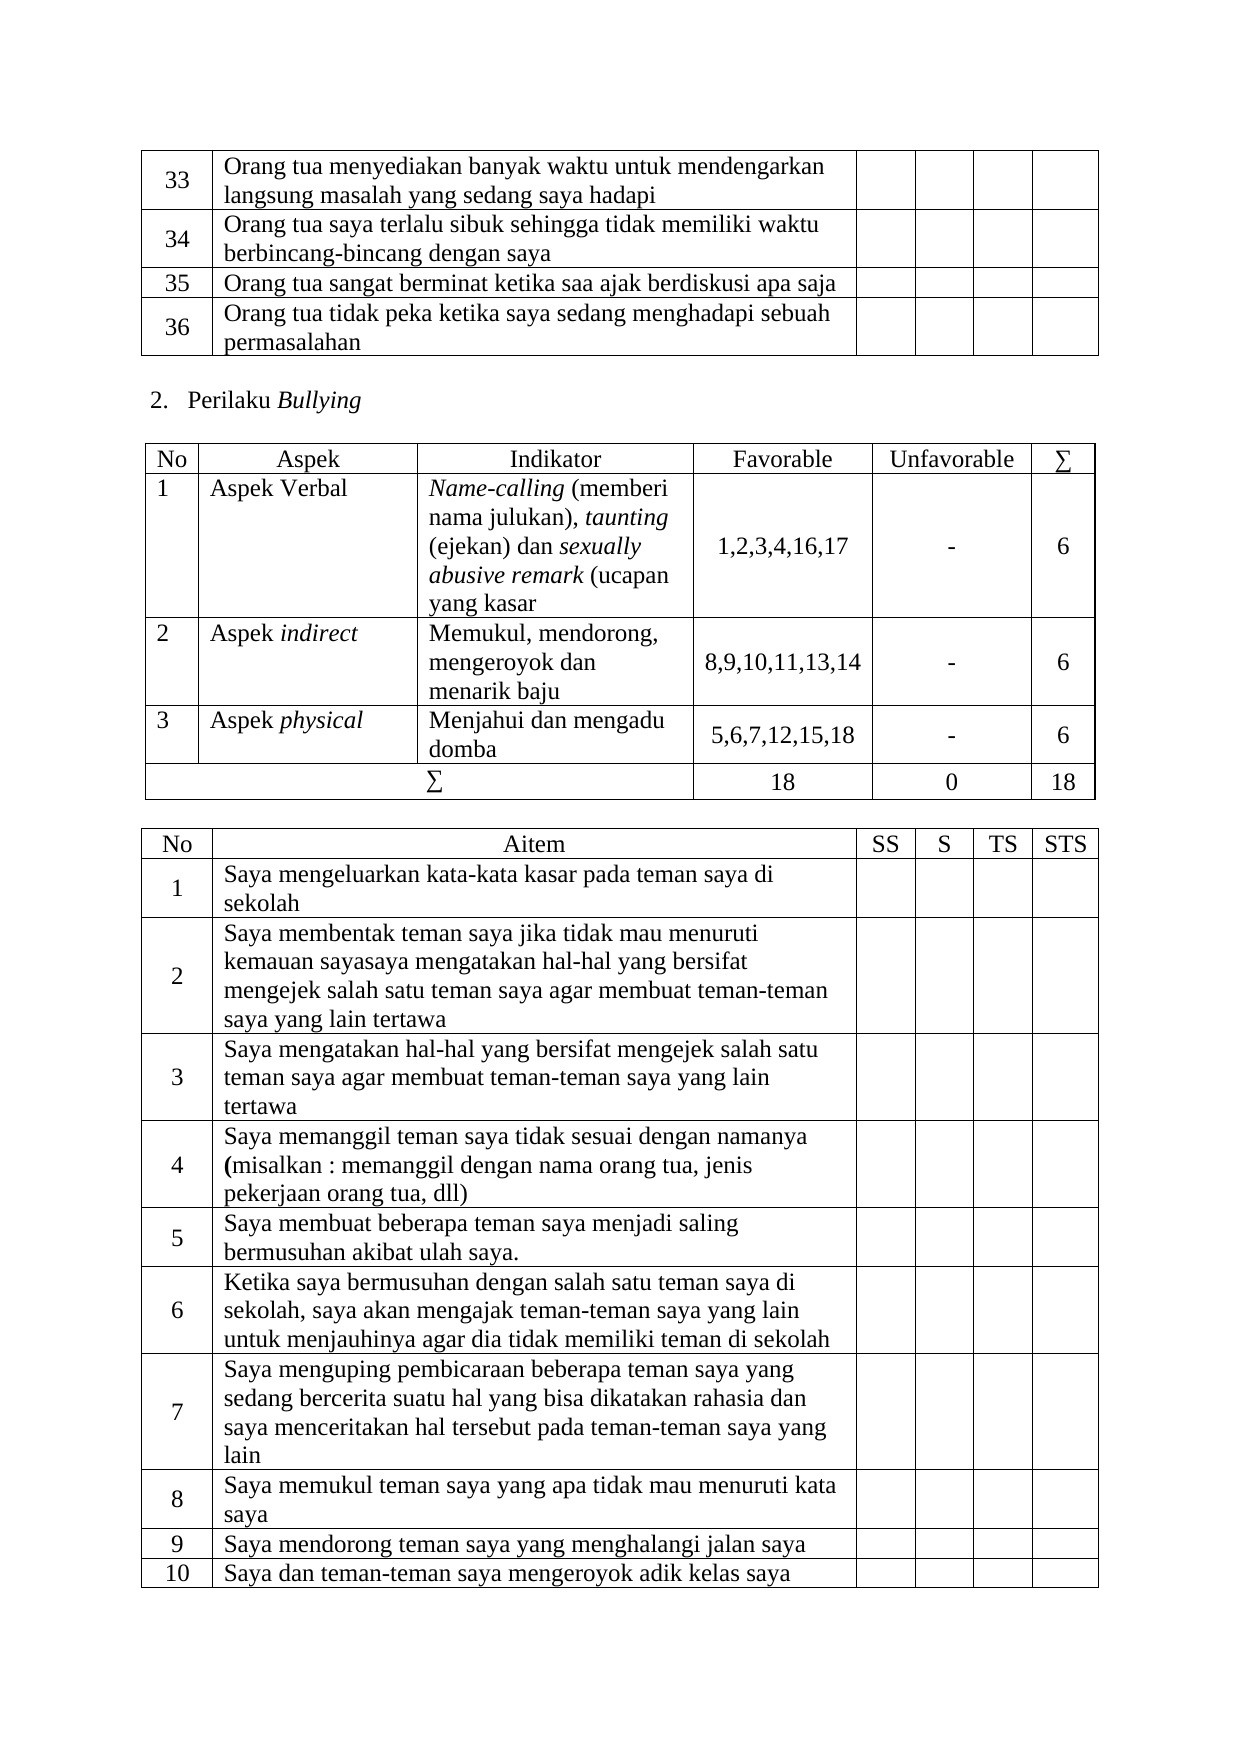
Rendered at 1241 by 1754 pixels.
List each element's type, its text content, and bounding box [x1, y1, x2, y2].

table_header SS [857, 829, 915, 858]
table_cell [974, 1267, 1032, 1353]
table_cell 33 [142, 151, 212, 208]
table_cell - [873, 474, 1031, 617]
table_cell [974, 859, 1032, 917]
table_cell [1033, 1529, 1098, 1557]
table_cell [857, 1559, 915, 1587]
table_cell Saya memukul teman saya yang apa tidak mau menuruti kata saya [213, 1470, 856, 1528]
table_cell [974, 1208, 1032, 1266]
table_cell Saya menguping pembicaraan beberapa teman saya yang sedang bercerita suatu hal yang bisa dikatakan rahasia dan saya menceritakan hal tersebut pada teman-teman saya yang lain [213, 1354, 856, 1469]
table_cell ∑ [146, 764, 693, 798]
table_cell [916, 1559, 973, 1587]
table_cell 35 [142, 268, 212, 297]
table_cell [857, 918, 915, 1033]
table_cell [1033, 1354, 1098, 1469]
table_cell [916, 1121, 973, 1207]
table_cell [1033, 1559, 1098, 1587]
table_cell [857, 1034, 915, 1120]
table_cell 36 [142, 298, 212, 355]
table_cell [974, 1034, 1032, 1120]
table_cell [916, 298, 973, 355]
table_cell 9 [142, 1529, 212, 1557]
table_cell [1033, 918, 1098, 1033]
table_header No [146, 444, 198, 472]
table_cell [916, 1208, 973, 1266]
table_cell 18 [1032, 764, 1094, 798]
table_header Favorable [694, 444, 872, 472]
table_cell Saya mendorong teman saya yang menghalangi jalan saya [213, 1529, 856, 1557]
table_cell [857, 151, 915, 208]
table_cell [974, 210, 1032, 267]
table_cell [974, 1354, 1032, 1469]
table_cell [974, 1470, 1032, 1528]
table_cell [974, 918, 1032, 1033]
table_cell Name-calling (memberi nama julukan), taunting (ejekan) dan sexually abusive remark (ucapan yang kasar [418, 474, 693, 617]
table_cell Saya membentak teman saya jika tidak mau menuruti kemauan sayasaya mengatakan hal-hal yang bersifat mengejek salah satu teman saya agar membuat teman-teman saya yang lain tertawa [213, 918, 856, 1033]
table_cell 6 [142, 1267, 212, 1353]
table_cell 1 [146, 474, 198, 617]
table_cell 34 [142, 210, 212, 267]
table_cell 3 [142, 1034, 212, 1120]
table_cell Saya memanggil teman saya tidak sesuai dengan namanya (misalkan : memanggil dengan nama orang tua, jenis pekerjaan orang tua, dll) [213, 1121, 856, 1207]
table_cell 1,2,3,4,16,17 [694, 474, 872, 617]
list Perilaku Bullying [150, 385, 1090, 414]
table_header S [916, 829, 973, 858]
table_cell 6 [1032, 474, 1094, 617]
table_cell [1033, 298, 1098, 355]
table_cell [857, 210, 915, 267]
table_cell [974, 1529, 1032, 1557]
table_cell Aspek Verbal [199, 474, 417, 617]
table_cell 2 [146, 618, 198, 704]
table_cell [916, 1267, 973, 1353]
table_cell 4 [142, 1121, 212, 1207]
table_cell Saya mengeluarkan kata-kata kasar pada teman saya di sekolah [213, 859, 856, 917]
table_cell [857, 1121, 915, 1207]
table_cell Orang tua saya terlalu sibuk sehingga tidak memiliki waktu berbincang-bincang dengan saya [213, 210, 856, 267]
table_cell [916, 1470, 973, 1528]
table_cell [974, 1121, 1032, 1207]
table_cell [857, 1470, 915, 1528]
table_cell 3 [146, 706, 198, 763]
table_cell [916, 151, 973, 208]
table_cell [1033, 1208, 1098, 1266]
table_cell [974, 1559, 1032, 1587]
table_cell Aspek indirect [199, 618, 417, 704]
table_cell [857, 1267, 915, 1353]
table_cell [916, 210, 973, 267]
table_cell Memukul, mendorong, mengeroyok dan menarik baju [418, 618, 693, 704]
table_cell [857, 268, 915, 297]
table_cell Ketika saya bermusuhan dengan salah satu teman saya di sekolah, saya akan mengajak teman-teman saya yang lain untuk menjauhinya agar dia tidak memiliki teman di sekolah [213, 1267, 856, 1353]
table_cell [1033, 151, 1098, 208]
table_cell Orang tua sangat berminat ketika saa ajak berdiskusi apa saja [213, 268, 856, 297]
table_cell [1033, 1121, 1098, 1207]
table_cell [857, 1208, 915, 1266]
table_cell [1033, 1470, 1098, 1528]
table_cell [857, 1354, 915, 1469]
table_cell 5 [142, 1208, 212, 1266]
table_header No [142, 829, 212, 858]
table_header STS [1033, 829, 1098, 858]
table_cell [916, 859, 973, 917]
table_cell [1033, 210, 1098, 267]
table_cell [1033, 859, 1098, 917]
table_cell - [873, 706, 1031, 763]
table_cell [916, 918, 973, 1033]
table_cell [857, 298, 915, 355]
table_header Aspek [199, 444, 417, 472]
table_cell [974, 151, 1032, 208]
table_cell 6 [1032, 706, 1094, 763]
table_cell [1033, 268, 1098, 297]
table_cell [974, 268, 1032, 297]
table_header Unfavorable [873, 444, 1031, 472]
table_cell Aspek physical [199, 706, 417, 763]
table_cell 1 [142, 859, 212, 917]
table_header Aitem [213, 829, 856, 858]
table_cell Saya mengatakan hal-hal yang bersifat mengejek salah satu teman saya agar membuat teman-teman saya yang lain tertawa [213, 1034, 856, 1120]
table_cell [916, 1354, 973, 1469]
table_cell Orang tua tidak peka ketika saya sedang menghadapi sebuah permasalahan [213, 298, 856, 355]
table_cell [1033, 1267, 1098, 1353]
table_cell [916, 1529, 973, 1557]
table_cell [213, 1559, 856, 1587]
table_cell 2 [142, 918, 212, 1033]
table_cell 0 [873, 764, 1031, 798]
table_header Indikator [418, 444, 693, 472]
table_cell Saya membuat beberapa teman saya menjadi saling bermusuhan akibat ulah saya. [213, 1208, 856, 1266]
table_cell 8,9,10,11,13,14 [694, 618, 872, 704]
table_cell - [873, 618, 1031, 704]
table_cell 6 [1032, 618, 1094, 704]
table_cell 8 [142, 1470, 212, 1528]
table_cell [916, 268, 973, 297]
table_cell [1033, 1034, 1098, 1120]
table_header TS [974, 829, 1032, 858]
table_cell Orang tua menyediakan banyak waktu untuk mendengarkan langsung masalah yang sedang saya hadapi [213, 151, 856, 208]
table_cell [857, 859, 915, 917]
table_cell [857, 1529, 915, 1557]
table_cell [974, 298, 1032, 355]
table_cell 5,6,7,12,15,18 [694, 706, 872, 763]
table_cell 7 [142, 1354, 212, 1469]
table_cell [916, 1034, 973, 1120]
table_cell Menjahui dan mengadu domba [418, 706, 693, 763]
table_cell 10 [142, 1559, 212, 1587]
table_cell 18 [694, 764, 872, 798]
table_header ∑ [1032, 444, 1094, 472]
